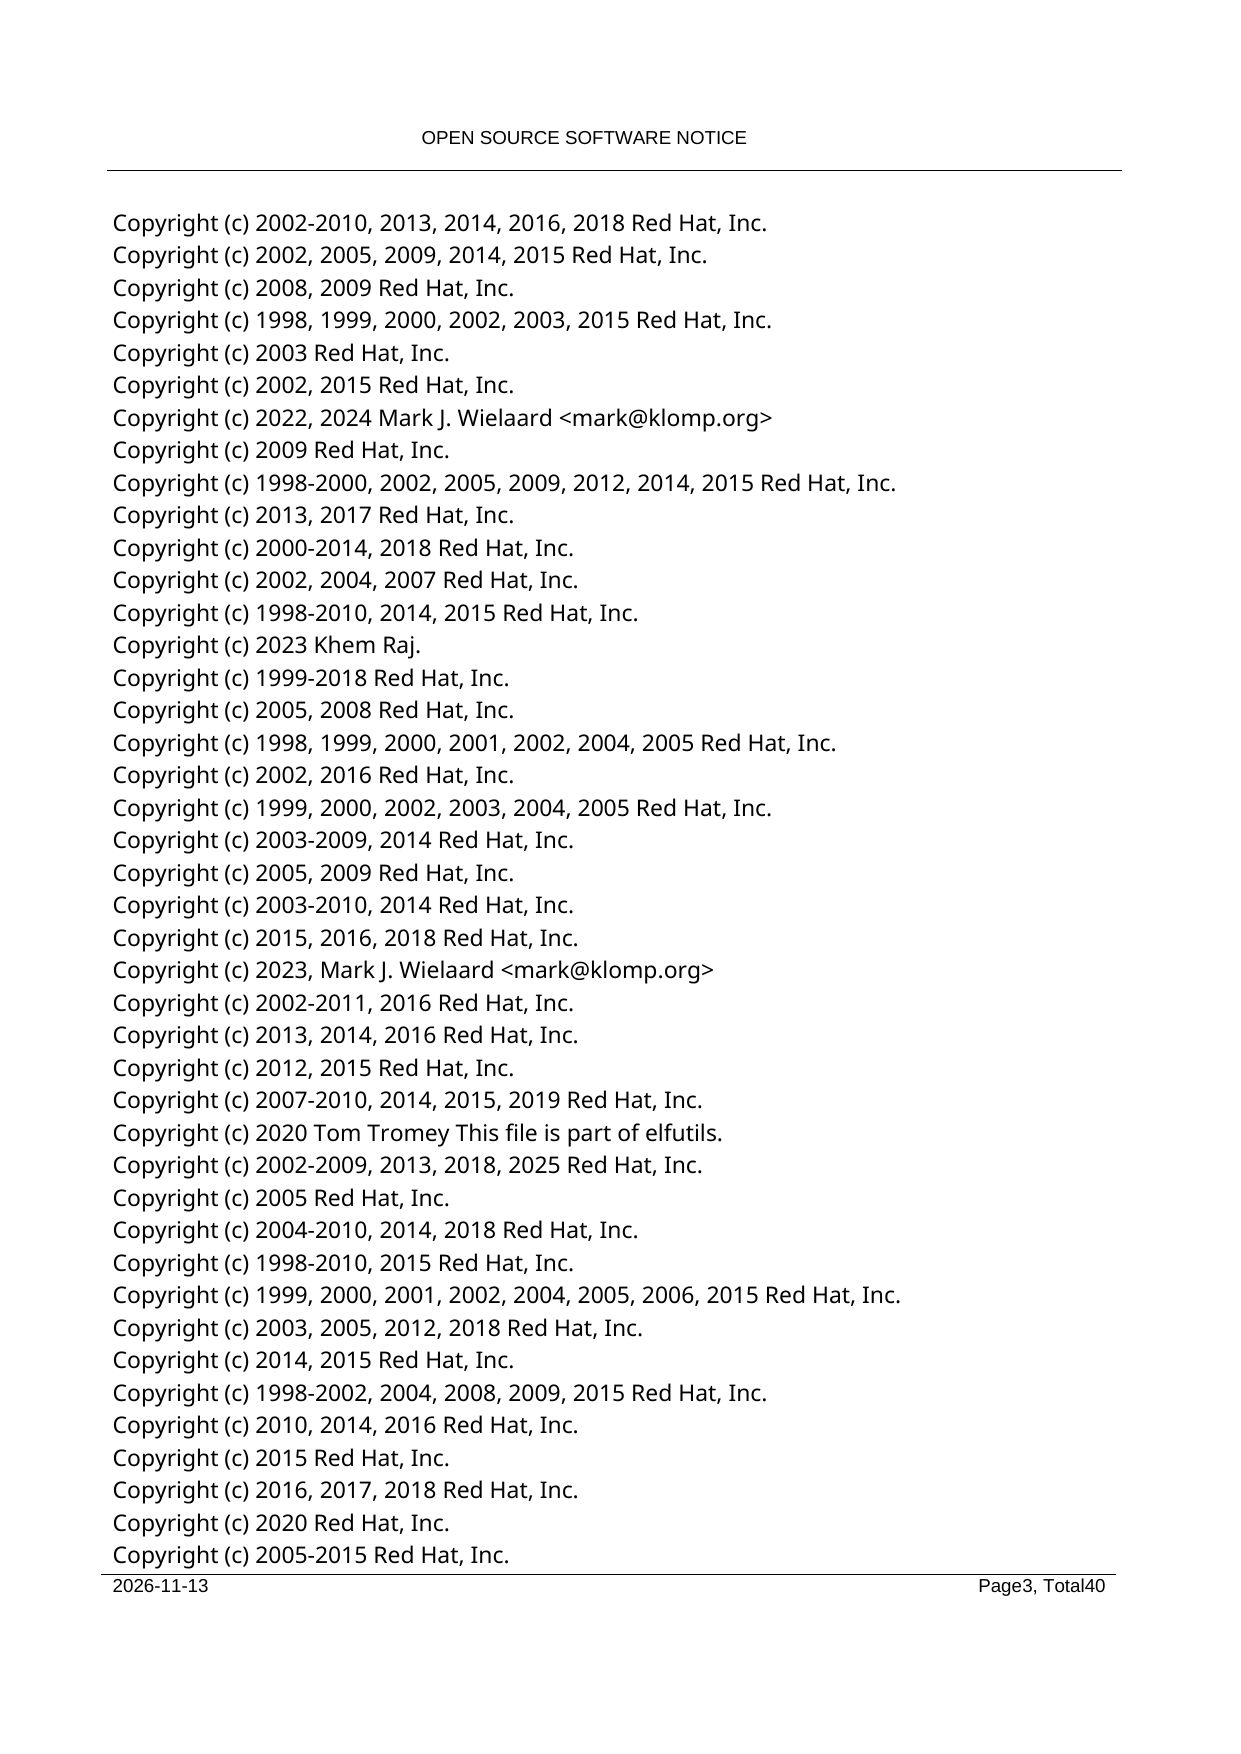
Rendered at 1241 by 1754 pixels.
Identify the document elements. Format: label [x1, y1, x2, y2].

text [112, 206, 1128, 1571]
